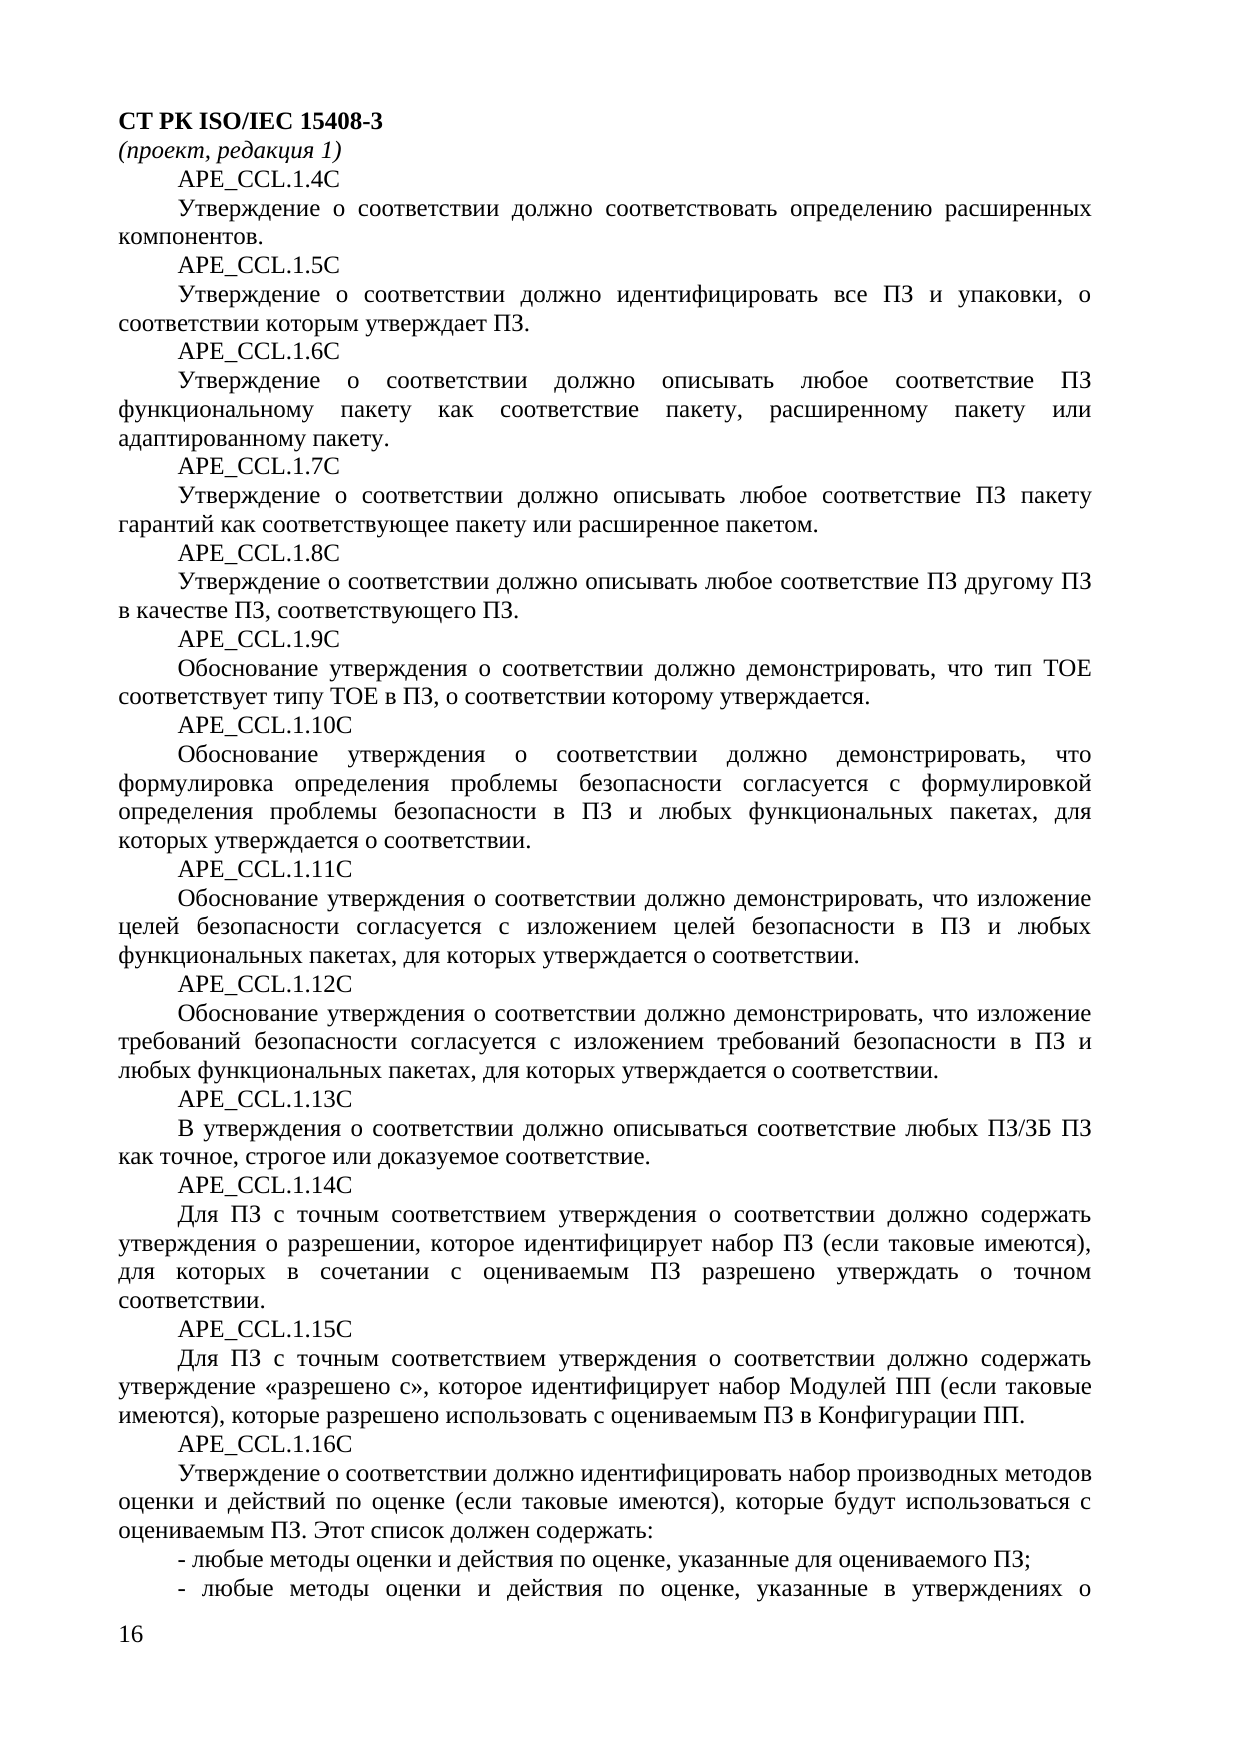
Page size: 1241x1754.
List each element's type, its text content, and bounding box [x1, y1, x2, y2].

text APE_CCL.1.8C [118, 538, 1092, 566]
text APE_CCL.1.14C [118, 1170, 1092, 1199]
text APE_CCL.1.11C [118, 854, 1092, 883]
text APE_CCL.1.5C [118, 250, 1092, 279]
text APE_CCL.1.10C [118, 710, 1092, 739]
text Утверждение о соответствии должно описывать любое соответствие ПЗ функциональному пакету как соответствие пакету, расширенному пакету или адаптированному пакету. [118, 365, 1092, 451]
text - любые методы оценки и действия по оценке, указанные в утверждениях о соответствии ПЗ, о соответствии которым заявляет оцениваемый ПЗ; [118, 1573, 1092, 1601]
text Утверждение о соответствии должно идентифицировать набор производных методов оценки и действий по оценке (если таковые имеются), которые будут использоваться с оцениваемым ПЗ. Этот список должен содержать: [118, 1458, 1092, 1544]
text В утверждения о соответствии должно описываться соответствие любых ПЗ/ЗБ ПЗ как точное, строгое или доказуемое соответствие. [118, 1113, 1092, 1170]
text APE_CCL.1.6C [118, 336, 1092, 365]
text Утверждение о соответствии должно соответствовать определению расширенных компонентов. [118, 193, 1092, 250]
text Утверждение о соответствии должно описывать любое соответствие ПЗ пакету гарантий как соответствующее пакету или расширенное пакетом. [118, 480, 1092, 538]
text Для ПЗ с точным соответствием утверждения о соответствии должно содержать утверждение «разрешено с», которое идентифицирует набор Модулей ПП (если таковые имеются), которые разрешено использовать с оцениваемым ПЗ в Конфигурации ПП. [118, 1343, 1092, 1429]
text Обоснование утверждения о соответствии должно демонстрировать, что формулировка определения проблемы безопасности согласуется с формулировкой определения проблемы безопасности в ПЗ и любых функциональных пакетах, для которых утверждается о соответствии. [118, 739, 1092, 854]
text Утверждение о соответствии должно описывать любое соответствие ПЗ другому ПЗ в качестве ПЗ, соответствующего ПЗ. [118, 566, 1092, 624]
text APE_CCL.1.9C [118, 624, 1092, 653]
text Для ПЗ с точным соответствием утверждения о соответствии должно содержать утверждения о разрешении, которое идентифицирует набор ПЗ (если таковые имеются), для которых в сочетании с оцениваемым ПЗ разрешено утверждать о точном соответствии. [118, 1199, 1092, 1314]
text APE_CCL.1.16C [118, 1429, 1092, 1458]
text APE_CCL.1.15C [118, 1314, 1092, 1343]
text Обоснование утверждения о соответствии должно демонстрировать, что изложение требований безопасности согласуется с изложением требований безопасности в ПЗ и любых функциональных пакетах, для которых утверждается о соответствии. [118, 998, 1092, 1084]
text APE_CCL.1.4C [118, 164, 1092, 193]
text APE_CCL.1.13C [118, 1084, 1092, 1113]
text Утверждение о соответствии должно идентифицировать все ПЗ и упаковки, о соответствии которым утверждает ПЗ. [118, 279, 1092, 336]
text Обоснование утверждения о соответствии должно демонстрировать, что изложение целей безопасности согласуется с изложением целей безопасности в ПЗ и любых функциональных пакетах, для которых утверждается о соответствии. [118, 883, 1092, 969]
text APE_CCL.1.12C [118, 969, 1092, 998]
text Обоснование утверждения о соответствии должно демонстрировать, что тип TOE соответствует типу TOE в ПЗ, о соответствии которому утверждается. [118, 653, 1092, 710]
text - любые методы оценки и действия по оценке, указанные для оцениваемого ПЗ; [118, 1544, 1092, 1573]
text APE_CCL.1.7C [118, 451, 1092, 480]
